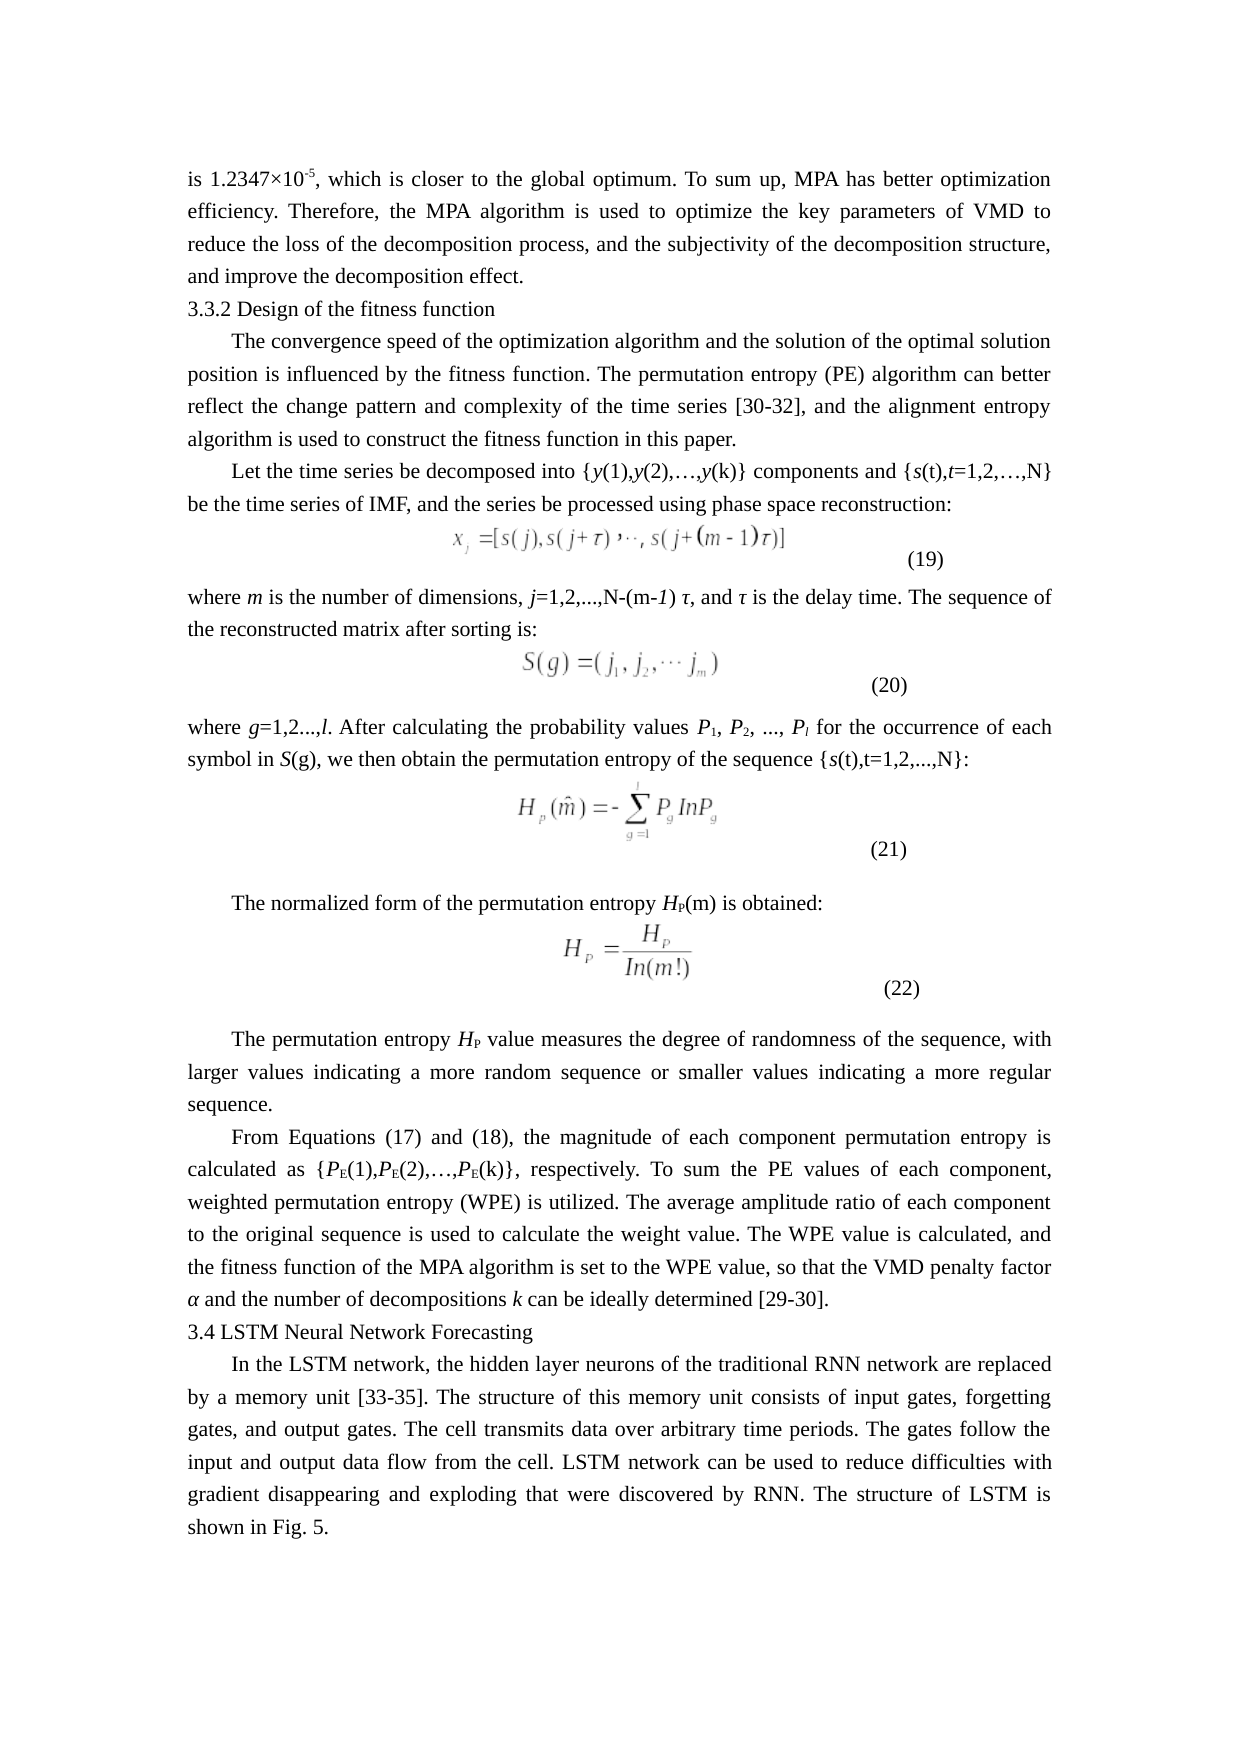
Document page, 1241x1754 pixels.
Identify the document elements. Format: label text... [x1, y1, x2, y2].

text 3.3.2 Design of the fitness function [187, 292, 1053, 324]
text 3.4 LSTM Neural Network Forecasting [187, 1315, 1053, 1348]
text where g=1,2...,l. After calculating the probability values P1, P2, ..., Pl for the occurrence of each symbol in S(g), we then obtain the permutation entropy of the sequence {s(t),t=1,2,...,N}: [187, 710, 1053, 775]
text In the LSTM network, the hidden layer neurons of the traditional RNN network are replaced by a memory unit [33-35]. The structure of this memory unit consists of input gates, forgetting gates, and output gates. The cell transmits data over arbitrary time periods. The gates follow the input and output data flow from the cell. LSTM network can be used to reduce difficulties with gradient disappearing and exploding that were discovered by RNN. The structure of LSTM is shown in Fig. 5. [187, 1348, 1053, 1543]
text where m is the number of dimensions, j=1,2,...,N-(m-1) τ, and τ is the delay time. The sequence of the reconstructed matrix after sorting is: [187, 580, 1053, 645]
text The permutation entropy HP value measures the degree of randomness of the sequence, with larger values indicating a more random sequence or smaller values indicating a more regular sequence. [187, 1023, 1053, 1120]
text From Equations (17) and (18), the magnitude of each component permutation entropy is calculated as {PE(1),PE(2),…,PE(k)}, respectively. To sum the PE values of each component, weighted permutation entropy (WPE) is utilized. The average amplitude ratio of each component to the original sequence is used to calculate the weight value. The WPE value is calculated, and the fitness function of the MPA algorithm is set to the WPE value, so that the VMD penalty factor α and the number of decompositions k can be ideally determined [29-30]. [187, 1120, 1053, 1315]
text (19) [187, 519, 1053, 580]
text (20) [187, 645, 1053, 710]
text Let the time series be decomposed into {y(1),y(2),…,y(k)} components and {s(t),t=1,2,…,N} be the time series of IMF, and the series be processed using phase space reconstruction: [187, 454, 1053, 519]
text The normalized form of the permutation entropy HP(m) is obtained: [187, 887, 1053, 919]
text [187, 162, 1053, 292]
text (22) [275, 919, 1053, 1023]
text (21) [187, 775, 1053, 887]
text The convergence speed of the optimization algorithm and the solution of the optimal solution position is influenced by the fitness function. The permutation entropy (PE) algorithm can better reflect the change pattern and complexity of the time series [30-32], and the alignment entropy algorithm is used to construct the fitness function in this paper. [187, 324, 1053, 454]
